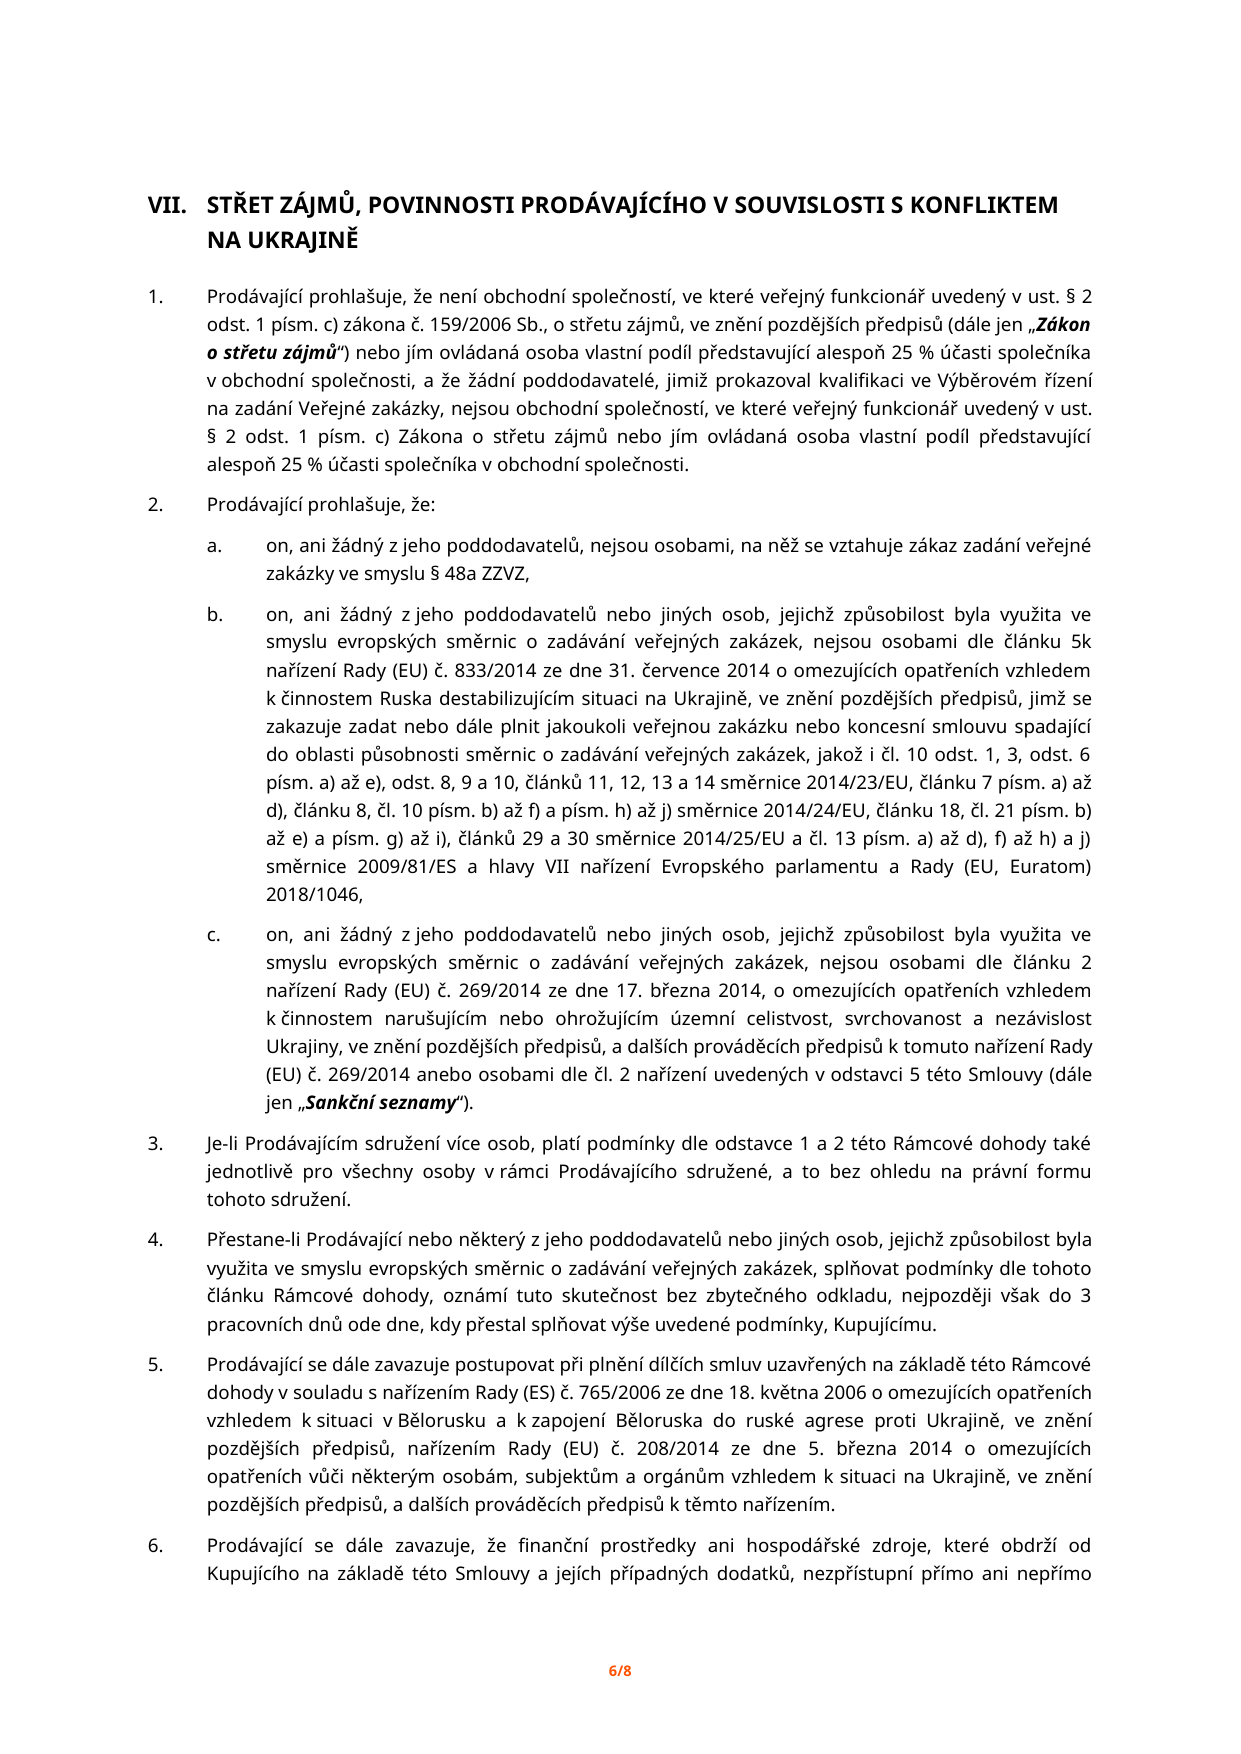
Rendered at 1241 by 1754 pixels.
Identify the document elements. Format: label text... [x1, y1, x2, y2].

text on, ani žádný z jeho poddodavatelů nebo jiných osob, jejichž způsobilost byla využita ve smyslu evropských směrnic o zadávání veřejných zakázek, nejsou osobami dle článku 2 nařízení Rady (EU) č. 269/2014 ze dne 17. března 2014, o omezujících opatřeních vzhledem k činnostem narušujícím nebo ohrožujícím územní celistvost, svrchovanost a nezávislost Ukrajiny, ve znění pozdějších předpisů, a dalších prováděcích předpisů k tomuto nařízení Rady (EU) č. 269/2014 anebo osobami dle čl. 2 nařízení uvedených v odstavci 5 této Smlouvy (dále jen „Sankční seznamy“). [207, 922, 1093, 1115]
list on, ani žádný z jeho poddodavatelů nebo jiných osob, jejichž způsobilost byla využita ve smyslu evropských směrnic o zadávání veřejných zakázek, nejsou osobami dle článku 5k nařízení Rady (EU) č. 833/2014 ze dne 31. července 2014 o omezujících opatřeních vzhledem k činnostem Ruska destabilizujícím situaci na Ukrajině, ve znění pozdějších předpisů, jimž se zakazuje zadat nebo dále plnit jakoukoli veřejnou zakázku nebo koncesní smlouvu spadající do oblasti působnosti směrnic o zadávání veřejných zakázek, jakož i čl. 10 odst. 1, 3, odst. 6 písm. a) až e), odst. 8, 9 a 10, článků 11, 12, 13 a 14 směrnice 2014/23/EU, článku 7 písm. a) až d), článku 8, čl. 10 písm. b) až f) a písm. h) až j) směrnice 2014/24/EU, článku 18, čl. 21 písm. b) až e) a písm. g) až i), článků 29 a 30 směrnice 2014/25/EU a čl. 13 písm. a) až d), f) až h) a j) směrnice 2009/81/ES a hlavy VII nařízení Evropského parlamentu a Rady (EU, Euratom) 2018/1046, [207, 601, 1093, 907]
list Prodávající prohlašuje, že není obchodní společností, ve které veřejný funkcionář uvedený v ust. § 2 odst. 1 písm. c) zákona č. 159/2006 Sb., o střetu zájmů, ve znění pozdějších předpisů (dále jen „Zákon o střetu zájmů“) nebo jím ovládaná osoba vlastní podíl představující alespoň 25 % účasti společníka v obchodní společnosti, a že žádní poddodavatelé, jimiž prokazoval kvalifikaci ve Výběrovém řízení na zadání Veřejné zakázky, nejsou obchodní společností, ve které veřejný funkcionář uvedený v ust. § 2 odst. 1 písm. c) Zákona o střetu zájmů nebo jím ovládaná osoba vlastní podíl představující alespoň 25 % účasti společníka v obchodní společnosti. [148, 283, 1093, 477]
list Prodávající prohlašuje, že: [148, 492, 1093, 517]
list on, ani žádný z jeho poddodavatelů, nejsou osobami, na něž se vztahuje zákaz zadání veřejné zakázky ve smyslu § 48a ZZVZ, [207, 532, 1093, 586]
list Je-li Prodávajícím sdružení více osob, platí podmínky dle odstavce 1 a 2 této Rámcové dohody také jednotlivě pro všechny osoby v rámci Prodávajícího sdružené, a to bez ohledu na právní formu tohoto sdružení. [148, 1130, 1093, 1212]
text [148, 1532, 1093, 1586]
text STŘET ZÁJMŮ, POVINNOSTI PRODÁVAJÍCÍHO V SOUVISLOSTI S KONFLIKTEM NA UKRAJINĚ [148, 189, 1093, 255]
text Přestane-li Prodávající nebo některý z jeho poddodavatelů nebo jiných osob, jejichž způsobilost byla využita ve smyslu evropských směrnic o zadávání veřejných zakázek, splňovat podmínky dle tohoto článku Rámcové dohody, oznámí tuto skutečnost bez zbytečného odkladu, nejpozději však do 3 pracovních dnů ode dne, kdy přestal splňovat výše uvedené podmínky, Kupujícímu. [148, 1227, 1093, 1336]
text Prodávající se dále zavazuje postupovat při plnění dílčích smluv uzavřených na základě této Rámcové dohody v souladu s nařízením Rady (ES) č. 765/2006 ze dne 18. května 2006 o omezujících opatřeních vzhledem k situaci v Bělorusku a k zapojení Běloruska do ruské agrese proti Ukrajině, ve znění pozdějších předpisů, nařízením Rady (EU) č. 208/2014 ze dne 5. března 2014 o omezujících opatřeních vůči některým osobám, subjektům a orgánům vzhledem k situaci na Ukrajině, ve znění pozdějších předpisů, a dalších prováděcích předpisů k těmto nařízením. [148, 1351, 1093, 1517]
